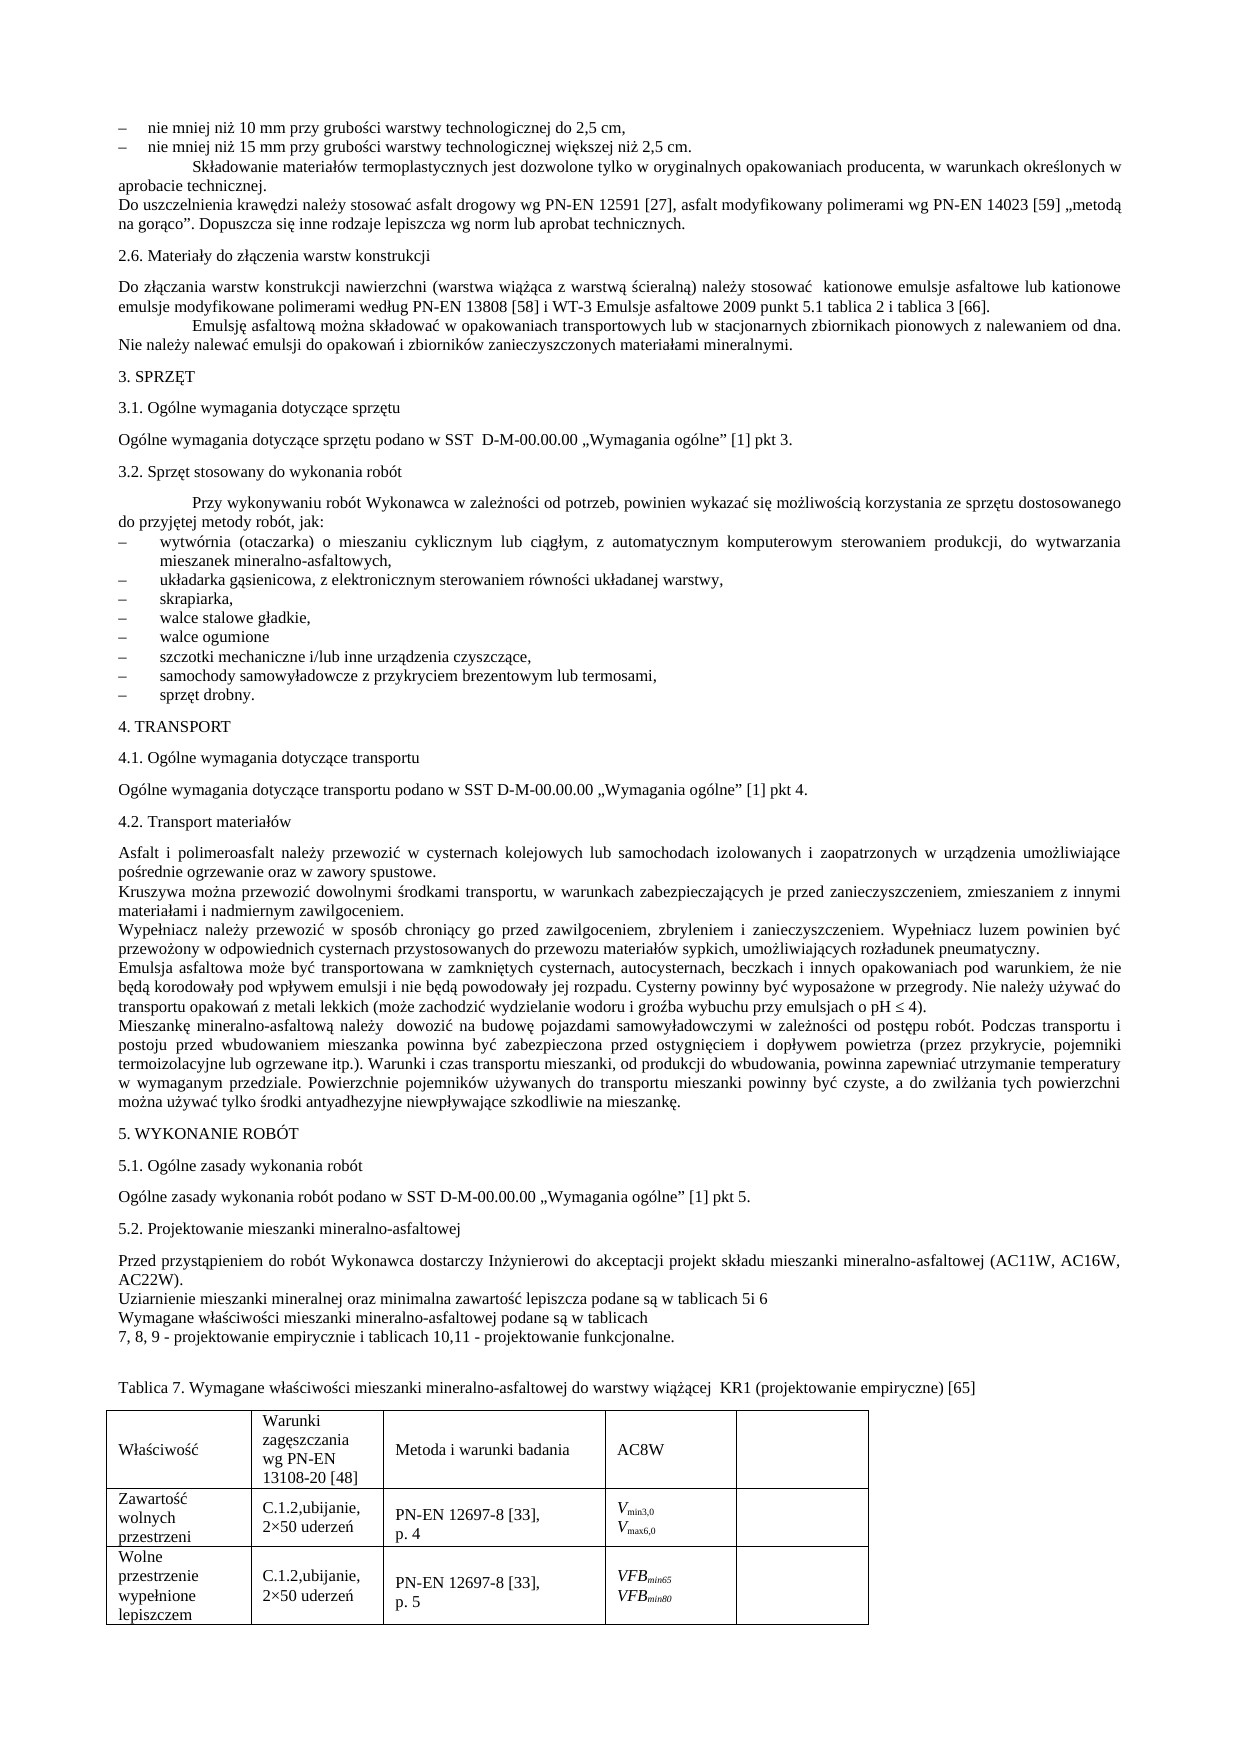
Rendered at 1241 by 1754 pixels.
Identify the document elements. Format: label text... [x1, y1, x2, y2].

text Emulsję asfaltową można składować w opakowaniach transportowych lub w stacjonarnych zbiornikach pionowych z nalewaniem od dna. Nie należy nalewać emulsji do opakowań i zbiorników zanieczyszczonych materiałami mineralnymi. [118, 316, 1122, 354]
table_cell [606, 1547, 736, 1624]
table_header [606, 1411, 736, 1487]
text Wymagane właściwości mieszanki mineralno-asfaltowej podane są w tablicach [118, 1308, 1122, 1327]
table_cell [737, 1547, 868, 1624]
text Kruszywa można przewozić dowolnymi środkami transportu, w warunkach zabezpieczających je przed zanieczyszczeniem, zmieszaniem z innymi materiałami i nadmiernym zawilgoceniem. [118, 881, 1122, 920]
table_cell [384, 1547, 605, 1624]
list Ogólne zasady wykonania robót podano w SST D-M-00.00.00 „Wymagania ogólne” [1] pkt 5. [118, 1187, 1122, 1206]
list skrapiarka, [118, 589, 1122, 608]
list nie mniej niż 15 mm przy grubości warstwy technologicznej większej niż 2,5 cm. [118, 137, 1122, 156]
text Do złączania warstw konstrukcji nawierzchni (warstwa wiążąca z warstwą ścieralną) należy stosować kationowe emulsje asfaltowe lub kationowe emulsje modyfikowane polimerami według PN-EN 13808 [58] i WT-3 Emulsje asfaltowe 2009 punkt 5.1 tablica 2 i tablica 3 [66]. [118, 277, 1122, 316]
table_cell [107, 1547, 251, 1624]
list 4.1. Ogólne wymagania dotyczące transportu [118, 748, 1122, 767]
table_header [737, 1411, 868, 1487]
text Do uszczelnienia krawędzi należy stosować asfalt drogowy wg PN-EN 12591 [27], asfalt modyfikowany polimerami wg PN-EN 14023 [59] „metodą na gorąco”. Dopuszcza się inne rodzaje lepiszcza wg norm lub aprobat technicznych. [118, 195, 1122, 233]
text 2.6. Materiały do złączenia warstw konstrukcji [118, 246, 1122, 265]
text Asfalt i polimeroasfalt należy przewozić w cysternach kolejowych lub samochodach izolowanych i zaopatrzonych w urządzenia umożliwiające pośrednie ogrzewanie oraz w zawory spustowe. [118, 843, 1122, 881]
text Uziarnienie mieszanki mineralnej oraz minimalna zawartość lepiszcza podane są w tablicach 5i 6 [118, 1289, 1122, 1308]
text 4.2. Transport materiałów [118, 811, 1122, 831]
text Tablica 7. Wymagane właściwości mieszanki mineralno-asfaltowej do warstwy wiążącej KR1 (projektowanie empiryczne) [65] [118, 1378, 1122, 1397]
list szczotki mechaniczne i/lub inne urządzenia czyszczące, [118, 646, 1122, 666]
text 3.2. Sprzęt stosowany do wykonania robót [118, 461, 1122, 481]
text 4. TRANSPORT [118, 716, 1122, 736]
list 5. WYKONANIE ROBÓT [118, 1124, 1122, 1143]
text Wypełniacz należy przewozić w sposób chroniący go przed zawilgoceniem, zbryleniem i zanieczyszczeniem. Wypełniacz luzem powinien być przewożony w odpowiednich cysternach przystosowanych do przewozu materiałów sypkich, umożliwiających rozładunek pneumatyczny. [118, 920, 1122, 958]
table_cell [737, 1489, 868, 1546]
list walce stalowe gładkie, [118, 608, 1122, 627]
list 5.1. Ogólne zasady wykonania robót [118, 1156, 1122, 1175]
list Ogólne wymagania dotyczące sprzętu podano w SST D-M-00.00.00 „Wymagania ogólne” [1] pkt 3. [118, 430, 1122, 449]
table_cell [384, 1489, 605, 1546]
list wytwórnia (otaczarka) o mieszaniu cyklicznym lub ciągłym, z automatycznym komputerowym sterowaniem produkcji, do wytwarzania mieszanek mineralno-asfaltowych, [118, 531, 1122, 570]
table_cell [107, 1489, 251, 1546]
list Ogólne wymagania dotyczące transportu podano w SST D-M-00.00.00 „Wymagania ogólne” [1] pkt 4. [118, 780, 1122, 799]
text Składowanie materiałów termoplastycznych jest dozwolone tylko w oryginalnych opakowaniach producenta, w warunkach określonych w aprobacie technicznej. [118, 156, 1122, 195]
text Przy wykonywaniu robót Wykonawca w zależności od potrzeb, powinien wykazać się możliwością korzystania ze sprzętu dostosowanego do przyjętej metody robót, jak: [118, 493, 1122, 531]
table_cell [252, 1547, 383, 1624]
text Emulsja asfaltowa może być transportowana w zamkniętych cysternach, autocysternach, beczkach i innych opakowaniach pod warunkiem, że nie będą korodowały pod wpływem emulsji i nie będą powodowały jej rozpadu. Cysterny powinny być wyposażone w przegrody. Nie należy używać do transportu opakowań z metali lekkich (może zachodzić wydzielanie wodoru i groźba wybuchu przy emulsjach o pH ≤ 4). [118, 958, 1122, 1016]
list 3.1. Ogólne wymagania dotyczące sprzętu [118, 398, 1122, 417]
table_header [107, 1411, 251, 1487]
list walce ogumione [118, 627, 1122, 646]
text 7, 8, 9 - projektowanie empirycznie i tablicach 10,11 - projektowanie funkcjonalne. [118, 1327, 1122, 1346]
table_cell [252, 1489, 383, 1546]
text 5.2. Projektowanie mieszanki mineralno-asfaltowej [118, 1219, 1122, 1238]
list układarka gąsienicowa, z elektronicznym sterowaniem równości układanej warstwy, [118, 570, 1122, 589]
text Przed przystąpieniem do robót Wykonawca dostarczy Inżynierowi do akceptacji projekt składu mieszanki mineralno-asfaltowej (AC11W, AC16W, AC22W). [118, 1251, 1122, 1289]
list samochody samowyładowcze z przykryciem brezentowym lub termosami, [118, 666, 1122, 685]
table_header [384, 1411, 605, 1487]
list 3. SPRZĘT [118, 366, 1122, 386]
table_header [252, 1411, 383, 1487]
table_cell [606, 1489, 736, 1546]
text Mieszankę mineralno-asfaltową należy dowozić na budowę pojazdami samowyładowczymi w zależności od postępu robót. Podczas transportu i postoju przed wbudowaniem mieszanka powinna być zabezpieczona przed ostygnięciem i dopływem powietrza (przez przykrycie, pojemniki termoizolacyjne lub ogrzewane itp.). Warunki i czas transportu mieszanki, od produkcji do wbudowania, powinna zapewniać utrzymanie temperatury w wymaganym przedziale. Powierzchnie pojemników używanych do transportu mieszanki powinny być czyste, a do zwilżania tych powierzchni można używać tylko środki antyadhezyjne niewpływające szkodliwie na mieszankę. [118, 1016, 1122, 1111]
list nie mniej niż 10 mm przy grubości warstwy technologicznej do 2,5 cm, [118, 118, 1122, 137]
list sprzęt drobny. [118, 685, 1122, 704]
